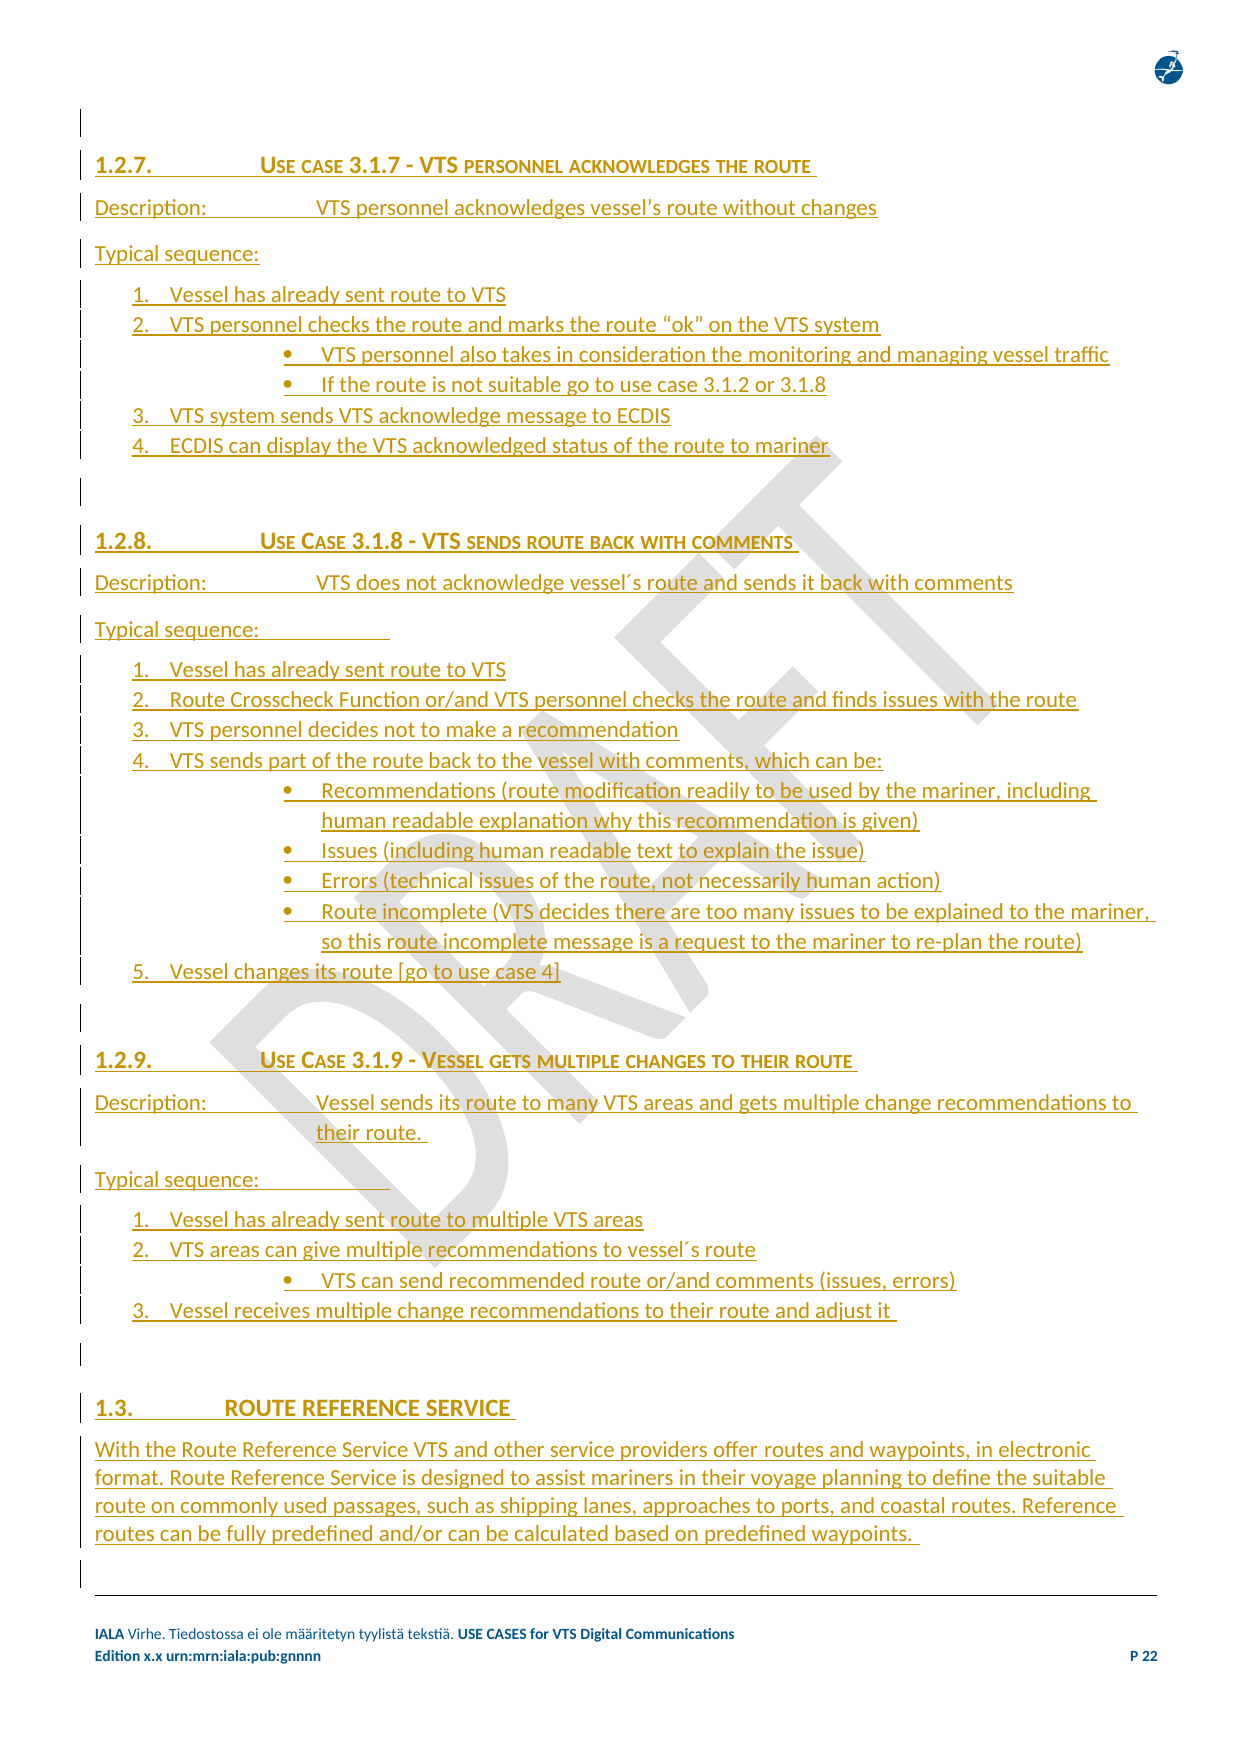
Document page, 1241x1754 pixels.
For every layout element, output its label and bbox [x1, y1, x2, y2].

picture [1123, 0, 1241, 119]
